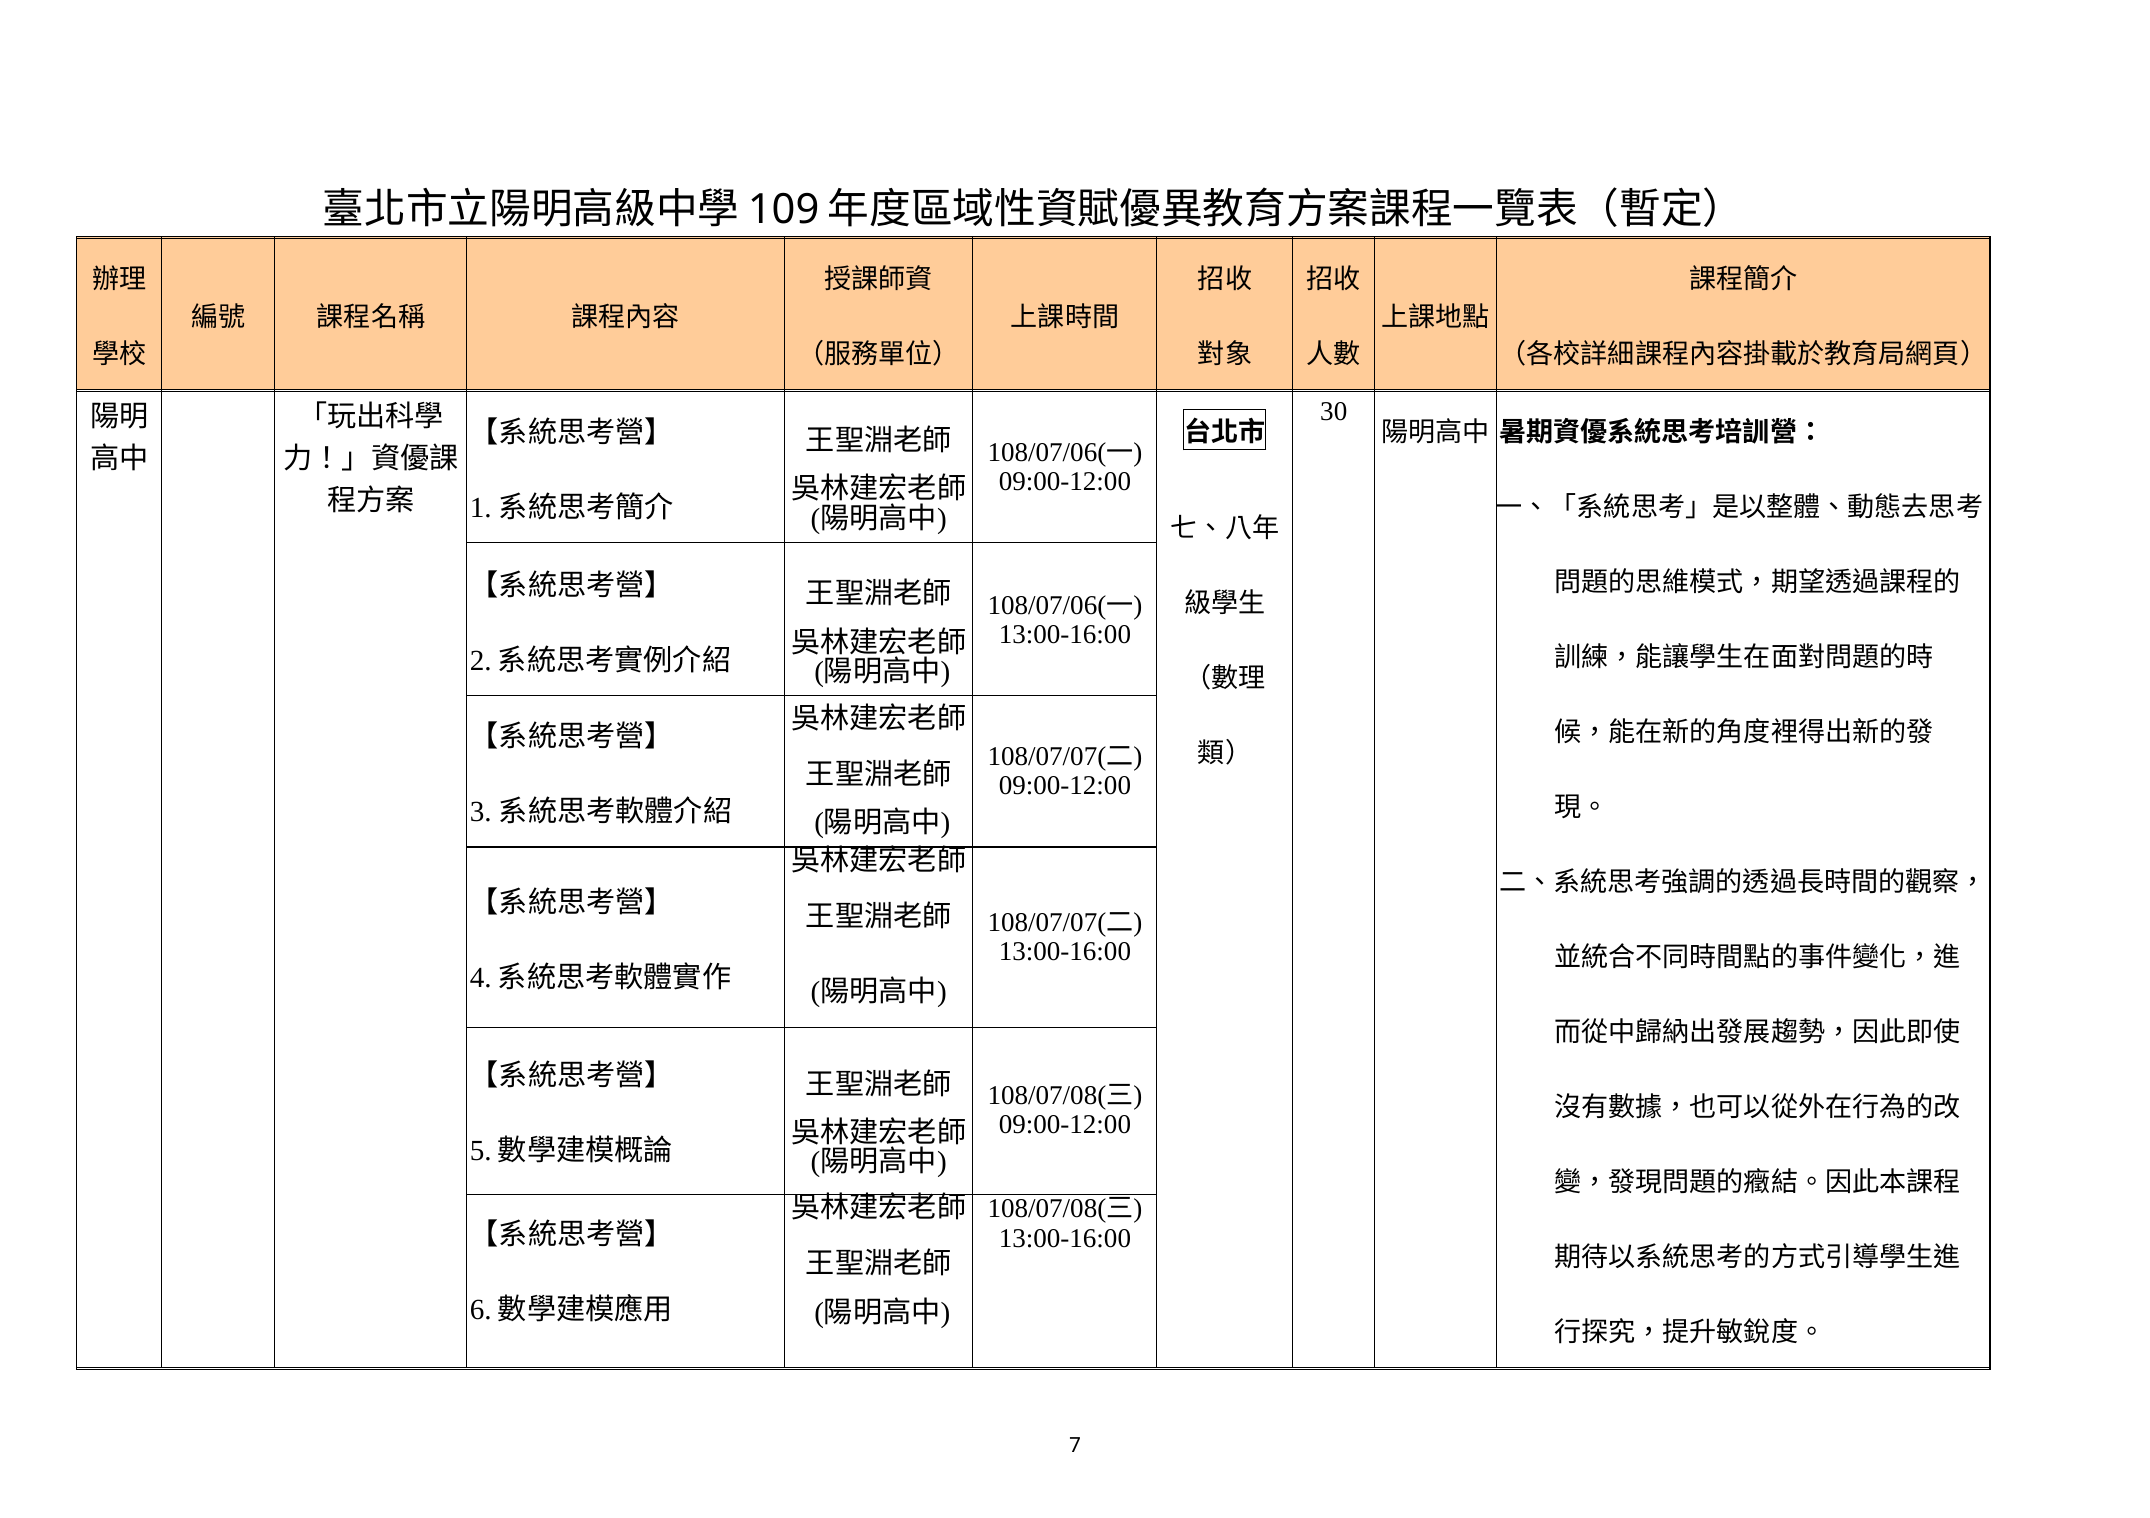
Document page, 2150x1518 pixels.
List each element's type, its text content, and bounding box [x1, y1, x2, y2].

table_cell 上課時間 [973, 239, 1156, 389]
table_cell 編號 [162, 239, 274, 389]
table_cell 上課地點 [1375, 239, 1496, 389]
table_cell 「玩出科學力！」資優課程方案 [275, 392, 466, 1367]
table_cell 108/07/08(三) 13:00-16:00 [973, 1195, 1156, 1367]
table_cell 陽明高中 [77, 392, 161, 1367]
table_cell 招收 對象 [1157, 239, 1292, 389]
table_cell 108/07/07(二) 09:00-12:00 [973, 696, 1156, 846]
table_cell 課程內容 [467, 239, 784, 389]
table_cell 課程簡介 （各校詳細課程內容掛載於教育局網頁） [1497, 239, 1989, 389]
table_cell 【系統思考營】 2. 系統思考實例介紹 [467, 543, 784, 695]
table_cell 王聖淵老師 吳林建宏老師 (陽明高中) [785, 543, 972, 695]
table_cell 吳林建宏老師 王聖淵老師 (陽明高中) [785, 696, 972, 846]
table_cell 台北市 七、八年級學生 （數理類） [1157, 392, 1292, 1367]
table_cell 吳林建宏老師 王聖淵老師 (陽明高中) [785, 848, 972, 1027]
table_cell [162, 392, 274, 1367]
table_cell 王聖淵老師 吳林建宏老師 (陽明高中) [785, 1028, 972, 1193]
table_cell 【系統思考營】 1. 系統思考簡介 [467, 392, 784, 542]
table_header 臺北市立陽明高級中學109年度區域性資賦優異教育方案課程一覽表（暫定） [77, 174, 1990, 236]
table_cell 108/07/06(一) 13:00-16:00 [973, 543, 1156, 695]
table_cell 108/07/06(一) 09:00-12:00 [973, 392, 1156, 542]
table_cell 【系統思考營】 5. 數學建模概論 [467, 1028, 784, 1193]
table_cell 108/07/07(二) 13:00-16:00 [973, 848, 1156, 1027]
table_cell 招收 人數 [1293, 239, 1374, 389]
table_cell 陽明高中 [1375, 392, 1496, 1367]
table_cell 【系統思考營】 4. 系統思考軟體實作 [467, 848, 784, 1027]
table_cell 【系統思考營】 6. 數學建模應用 [467, 1195, 784, 1367]
table_cell 108/07/08(三) 09:00-12:00 [973, 1028, 1156, 1193]
table_cell 授課師資 （服務單位） [785, 239, 972, 389]
table_cell 暑期資優系統思考培訓營： 一、「系統思考」是以整體、動態去思考問題的思維模式，期望透過課程的訓練，能讓學生在面對問題的時候，能在新的角度裡得出新的發現。 二、系統思考強調的透過長時間的觀察，並統合不同時間點的事件變化，進而從中歸納出發展趨勢，因此即使沒有數據，也可以從外在行為的改變，發現問題的癥結。因此本課程期待以系統思考的方式引導學生進行探究，提升敏銳度。 三、解決生活中的問題是本課程的核心概念，如何針對實際問題構建數學模型、使用已知的工具進行思考，從而透過數學的演繹推理、分析，或數值解決問題。 [1497, 392, 1989, 1367]
table_cell 吳林建宏老師 王聖淵老師 (陽明高中) [785, 1195, 972, 1367]
table_cell 30 [1293, 392, 1374, 1367]
table_cell 王聖淵老師 吳林建宏老師 (陽明高中) [785, 392, 972, 542]
table_cell 辦理 學校 [77, 239, 161, 389]
table_cell 課程名稱 [275, 239, 466, 389]
table_cell 【系統思考營】 3. 系統思考軟體介紹 [467, 696, 784, 846]
